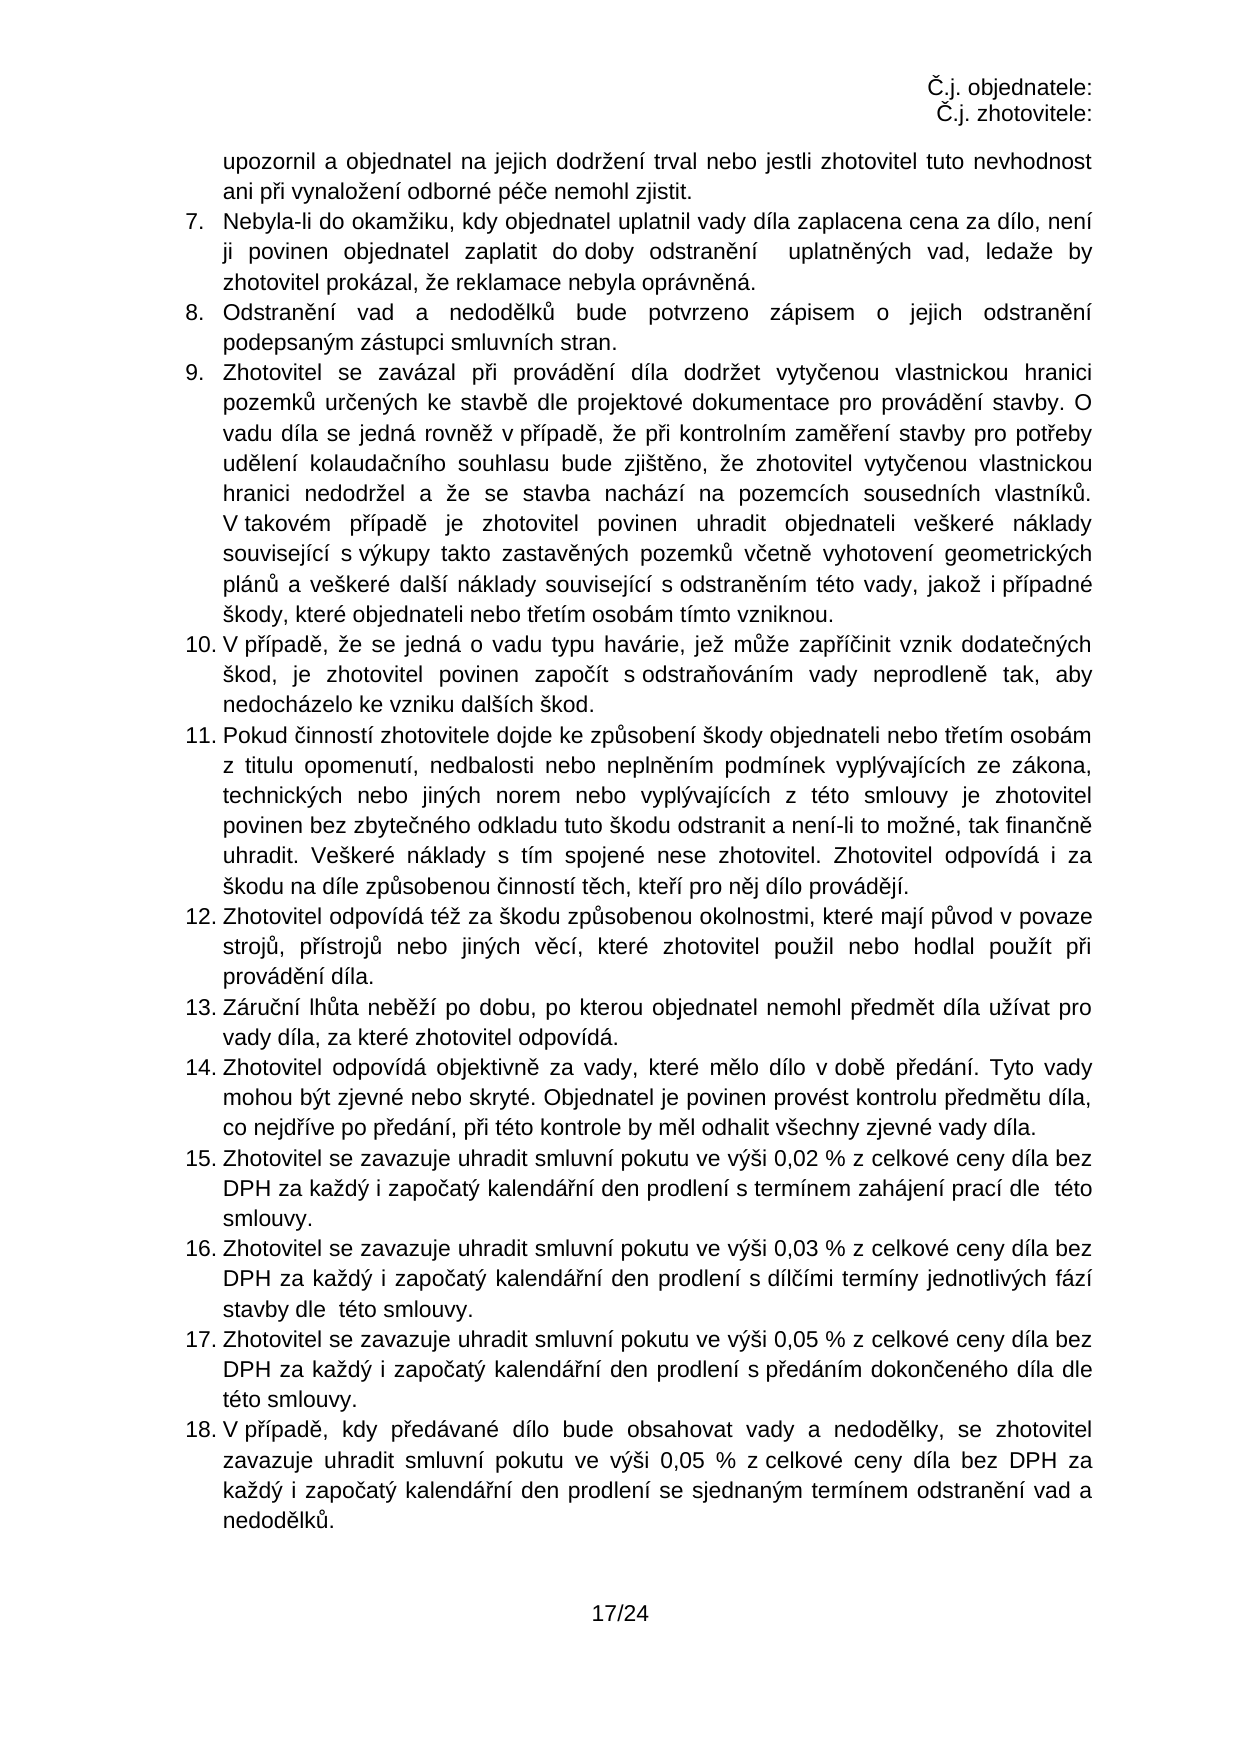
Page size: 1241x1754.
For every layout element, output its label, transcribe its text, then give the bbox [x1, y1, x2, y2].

list Zhotovitel se zavazuje uhradit smluvní pokutu ve výši 0,02 % z celkové ceny díla bez DPH za každý i započatý kalendářní den prodlení s termínem zahájení prací dle této smlouvy. [185, 1144, 1093, 1231]
list Pokud činností zhotovitele dojde ke způsobení škody objednateli nebo třetím osobám z titulu opomenutí, nedbalosti nebo neplněním podmínek vyplývajících ze zákona, technických nebo jiných norem nebo vyplývajících z této smlouvy je zhotovitel povinen bez zbytečného odkladu tuto škodu odstranit a není-li to možné, tak finančně uhradit. Veškeré náklady s tím spojené nese zhotovitel. Zhotovitel odpovídá i za škodu na díle způsobenou činností těch, kteří pro něj dílo provádějí. [185, 722, 1093, 899]
list Zhotovitel se zavazuje uhradit smluvní pokutu ve výši 0,03 % z celkové ceny díla bez DPH za každý i započatý kalendářní den prodlení s dílčími termíny jednotlivých fází stavby dle této smlouvy. [185, 1235, 1093, 1322]
list Zhotovitel se zavazuje uhradit smluvní pokutu ve výši 0,05 % z celkové ceny díla bez DPH za každý i započatý kalendářní den prodlení s předáním dokončeného díla dle této smlouvy. [185, 1326, 1093, 1412]
list Zhotovitel se zavázal při provádění díla dodržet vytyčenou vlastnickou hranici pozemků určených ke stavbě dle projektové dokumentace pro provádění stavby. O vadu díla se jedná rovněž v případě, že při kontrolním zaměření stavby pro potřeby udělení kolaudačního souhlasu bude zjištěno, že zhotovitel vytyčenou vlastnickou hranici nedodržel a že se stavba nachází na pozemcích sousedních vlastníků. V takovém případě je zhotovitel povinen uhradit objednateli veškeré náklady související s výkupy takto zastavěných pozemků včetně vyhotovení geometrických plánů a veškeré další náklady související s odstraněním této vady, jakož i případné škody, které objednateli nebo třetím osobám tímto vzniknou. [185, 359, 1093, 627]
list V případě, že se jedná o vadu typu havárie, jež může zapříčinit vznik dodatečných škod, je zhotovitel povinen započít s odstraňováním vady neprodleně tak, aby nedocházelo ke vzniku dalších škod. [185, 631, 1093, 718]
list Nebyla-li do okamžiku, kdy objednatel uplatnil vady díla zaplacena cena za dílo, není ji povinen objednatel zaplatit do doby odstranění uplatněných vad, ledaže by zhotovitel prokázal, že reklamace nebyla oprávněná. [185, 208, 1093, 295]
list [185, 148, 1093, 204]
list V případě, kdy předávané dílo bude obsahovat vady a nedodělky, se zhotovitel zavazuje uhradit smluvní pokutu ve výši 0,05 % z celkové ceny díla bez DPH za každý i započatý kalendářní den prodlení se sjednaným termínem odstranění vad a nedodělků. [185, 1416, 1093, 1533]
list Odstranění vad a nedodělků bude potvrzeno zápisem o jejich odstranění podepsaným zástupci smluvních stran. [185, 299, 1093, 355]
list Zhotovitel odpovídá též za škodu způsobenou okolnostmi, které mají původ v povaze strojů, přístrojů nebo jiných věcí, které zhotovitel použil nebo hodlal použít při provádění díla. [185, 903, 1093, 989]
list Záruční lhůta neběží po dobu, po kterou objednatel nemohl předmět díla užívat pro vady díla, za které zhotovitel odpovídá. [185, 993, 1093, 1050]
list Zhotovitel odpovídá objektivně za vady, které mělo dílo v době předání. Tyto vady mohou být zjevné nebo skryté. Objednatel je povinen provést kontrolu předmětu díla, co nejdříve po předání, při této kontrole by měl odhalit všechny zjevné vady díla. [185, 1054, 1093, 1141]
